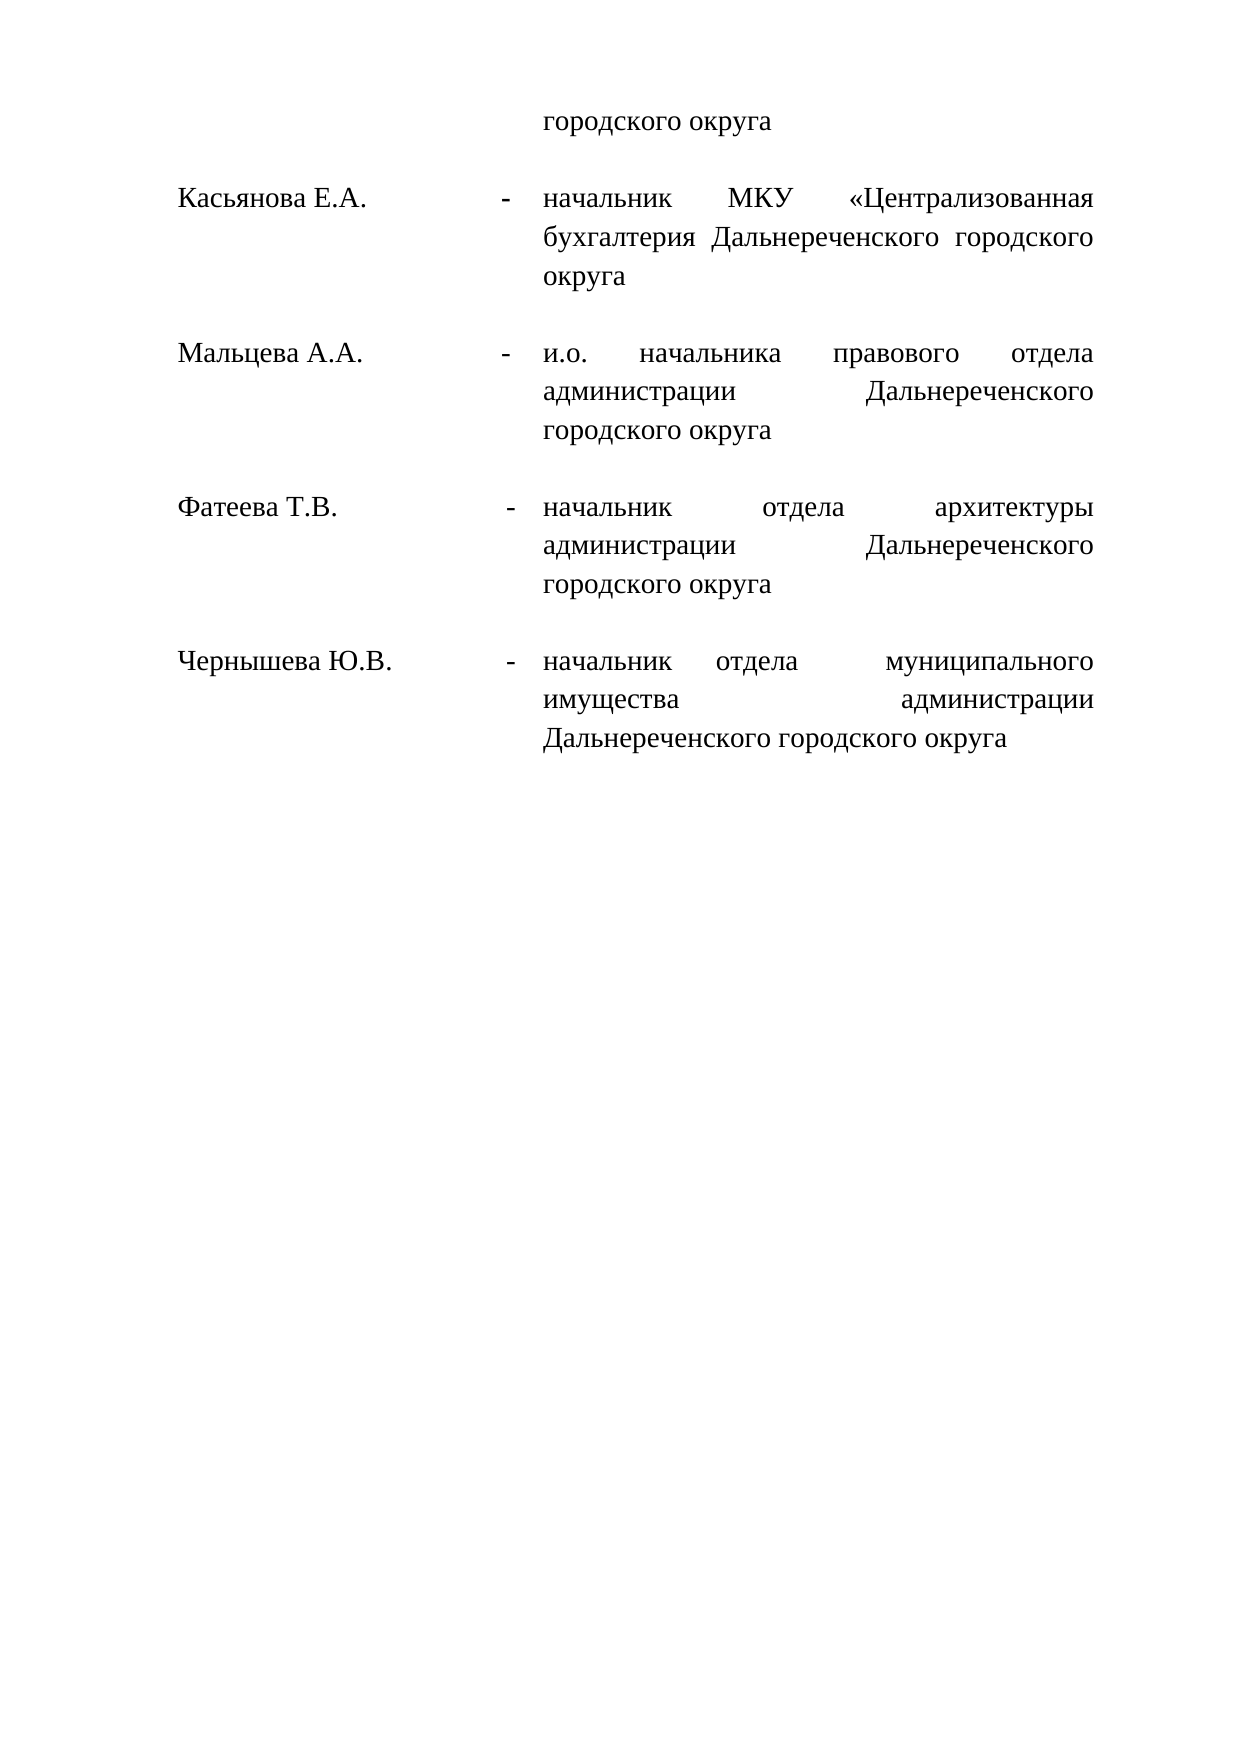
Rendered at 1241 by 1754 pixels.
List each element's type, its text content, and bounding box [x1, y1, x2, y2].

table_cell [166, 104, 489, 335]
table_cell - - [490, 335, 532, 643]
table_cell - - [490, 104, 532, 335]
table_cell - [490, 643, 532, 797]
table_cell начальник отдела муниципального имущества администрации Дальнереченского городского округа [532, 643, 1105, 797]
table_cell Чернышева Ю.В. [166, 643, 489, 797]
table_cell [532, 104, 1105, 335]
table_cell Мальцева А.А. Фатеева Т.В. [166, 335, 489, 643]
table_cell и.о. начальника правового отдела администрации Дальнереченского городского округа начальник отдела архитектуры администрации Дальнереченского городского округа [532, 335, 1105, 643]
